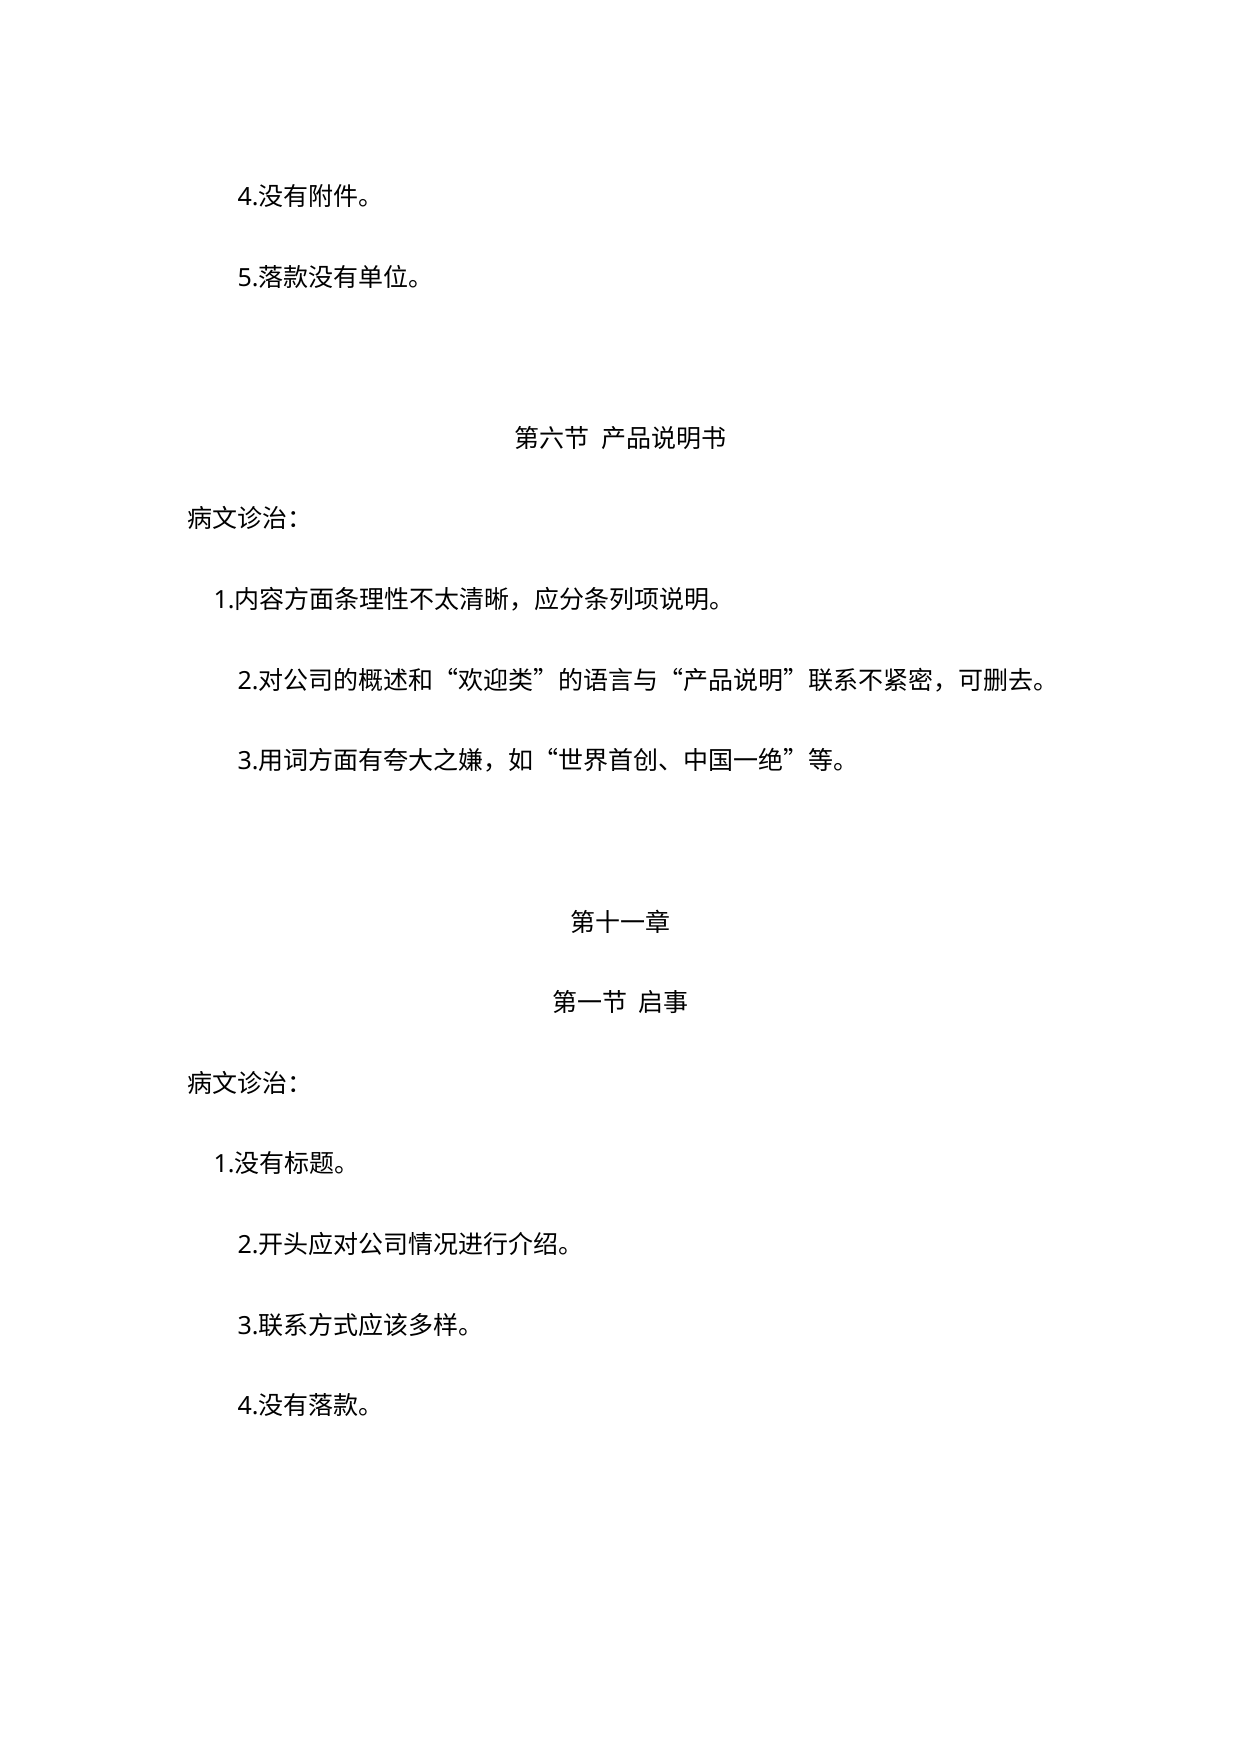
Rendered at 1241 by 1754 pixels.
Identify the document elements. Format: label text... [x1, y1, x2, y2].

text 1.没有标题。 [187, 1129, 1053, 1194]
text 5.落款没有单位。 [187, 243, 1053, 308]
text 第十一章 [187, 888, 1053, 953]
text 第六节 产品说明书 [187, 404, 1053, 469]
text 4.没有附件。 [187, 162, 1053, 227]
text 3.联系方式应该多样。 [187, 1291, 1053, 1356]
text 2.开头应对公司情况进行介绍。 [187, 1210, 1053, 1275]
text 3.用词方面有夸大之嫌，如“世界首创、中国一绝”等。 [187, 726, 1053, 791]
text 1.内容方面条理性不太清晰，应分条列项说明。 [187, 565, 1053, 630]
text 病文诊治： [187, 484, 1053, 549]
text 2.对公司的概述和“欢迎类”的语言与“产品说明”联系不紧密，可删去。 [187, 646, 1053, 711]
text 病文诊治： [187, 1049, 1053, 1114]
text 第一节 启事 [187, 968, 1053, 1033]
text 4.没有落款。 [187, 1371, 1053, 1436]
